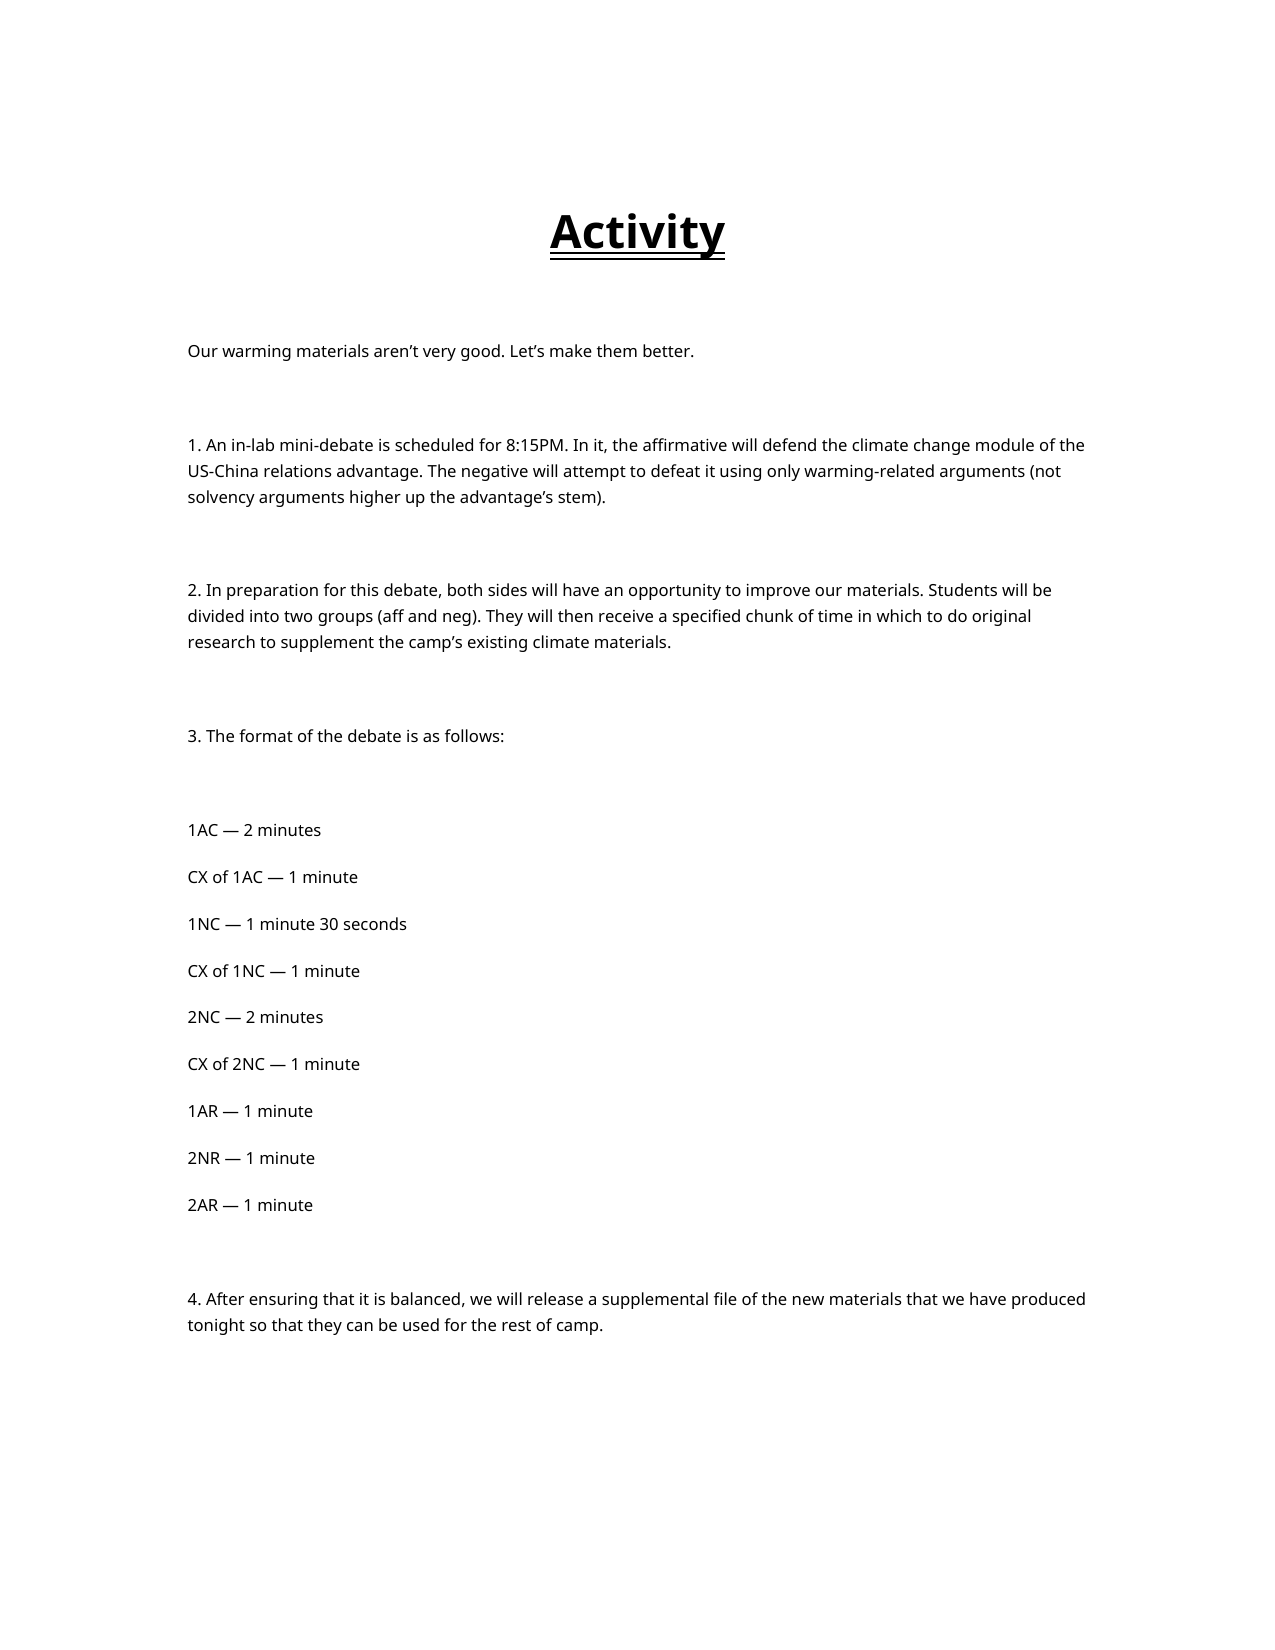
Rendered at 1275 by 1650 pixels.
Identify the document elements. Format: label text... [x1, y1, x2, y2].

text 2AR — 1 minute [187, 1193, 1087, 1216]
text 3. The format of the debate is as follows: [187, 725, 1087, 747]
text CX of 1NC — 1 minute [187, 959, 1087, 982]
text 1AC — 2 minutes [187, 818, 1087, 841]
text 1AR — 1 minute [187, 1100, 1087, 1122]
text CX of 1AC — 1 minute [187, 865, 1087, 888]
text 1NC — 1 minute 30 seconds [187, 912, 1087, 935]
text Our warming materials aren’t very good. Let’s make them better. [187, 339, 1087, 362]
subtitle Activity [187, 200, 1087, 262]
text CX of 2NC — 1 minute [187, 1053, 1087, 1076]
text 2. In preparation for this debate, both sides will have an opportunity to improve our materials. Students will be divided into two groups (aff and neg). They will then receive a specified chunk of time in which to do original research to supplement the camp’s existing climate materials. [187, 579, 1087, 654]
text 2NR — 1 minute [187, 1147, 1087, 1169]
text 2NC — 2 minutes [187, 1006, 1087, 1029]
text 4. After ensuring that it is balanced, we will release a supplemental file of the new materials that we have produced tonight so that they can be used for the rest of camp. [187, 1287, 1087, 1336]
text 1. An in-lab mini-debate is scheduled for 8:15PM. In it, the affirmative will defend the climate change module of the US-China relations advantage. The negative will attempt to defeat it using only warming-related arguments (not solvency arguments higher up the advantage’s stem). [187, 433, 1087, 508]
